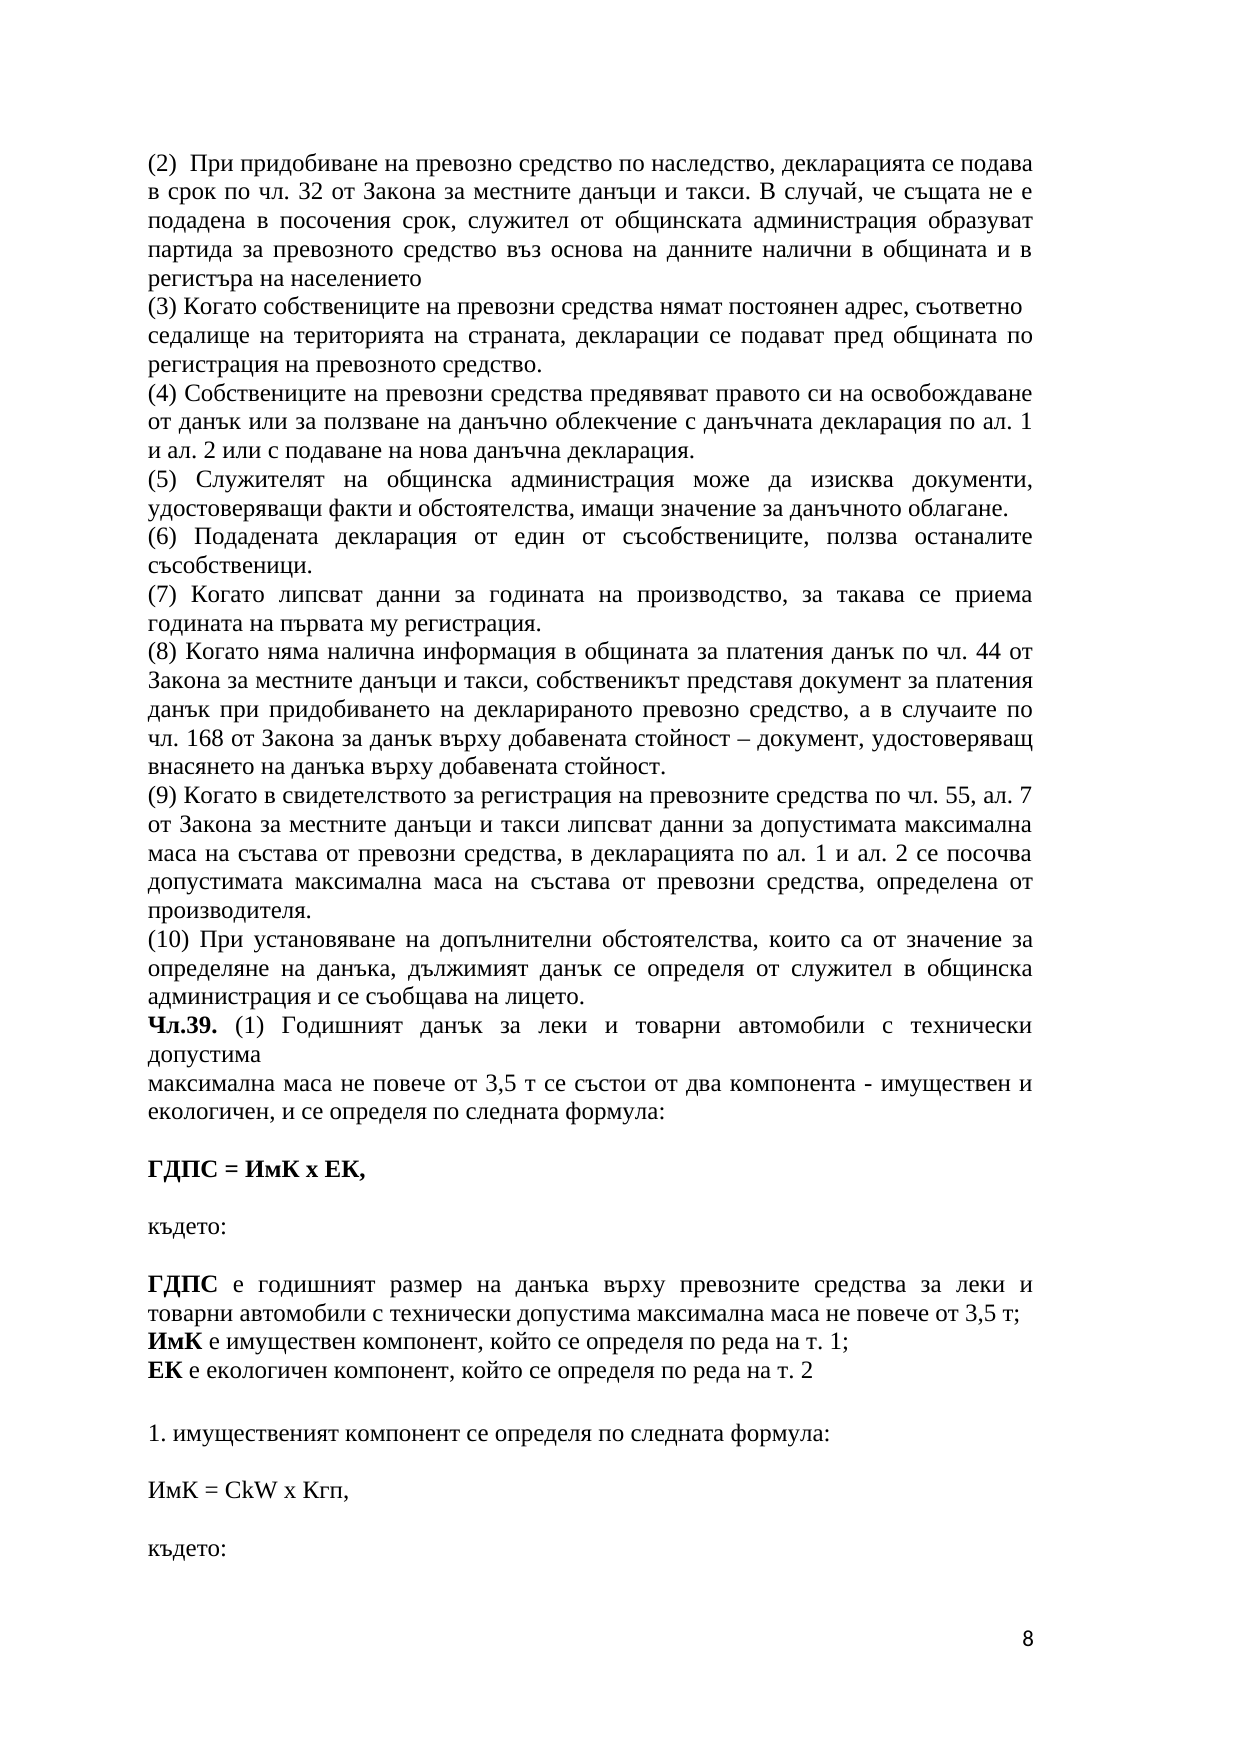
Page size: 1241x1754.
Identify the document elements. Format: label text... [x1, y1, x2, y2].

text (7) Когато липсват данни за годината на производство, за такава се приема годината на първата му регистрация. [148, 579, 1034, 636]
text (5) Служителят на общинска администрация може да изисква документи, удостоверяващи факти и обстоятелства, имащи значение за данъчното облагане. [148, 464, 1034, 521]
text максимална маса не повече от 3,5 т се състои от два компонента - имуществен и екологичен, и се определя по следната формула: [148, 1068, 1034, 1125]
text седалище на територията на страната, декларации се подават пред общината по регистрация на превозното средство. [148, 320, 1034, 378]
text (2) При придобиване на превозно средство по наследство, декларацията се подава в срок по чл. 32 от Закона за местните данъци и такси. В случай, че същата не е подадена в посочения срок, служител от общинската администрация образуват партида за превозното средство въз основа на данните налични в общината и в регистъра на населението [148, 148, 1034, 291]
text ИмК е имуществен компонент, който се определя по реда на т. 1; [148, 1326, 1034, 1355]
text (9) Когато в свидетелството за регистрация на превозните средства по чл. 55, ал. 7 от Закона за местните данъци и такси липсват данни за допустимата максимална маса на състава от превозни средства, в декларацията по ал. 1 и ал. 2 се посочва допустимата максимална маса на състава от превозни средства, определена от производителя. [148, 780, 1034, 924]
text (8) Когато няма налична информация в общината за платения данък по чл. 44 от Закона за местните данъци и такси, собственикът представя документ за платения данък при придобиването на декларираното превозно средство, а в случаите по чл. 168 от Закона за данък върху добавената стойност – документ, удостоверяващ внасянето на данъка върху добавената стойност. [148, 636, 1034, 780]
text (6) Подадената декларация от един от съсобствениците, ползва останалите съсобственици. [148, 521, 1034, 579]
text (10) При установяване на допълнителни обстоятелства, които са от значение за определяне на данъка, дължимият данък се определя от служител в общинска администрация и се съобщава на лицето. [148, 924, 1034, 1010]
text ИмК = СkW x Кгп, [148, 1475, 1034, 1504]
text ГДПС = ИмК x ЕК, [148, 1154, 1034, 1183]
text (4) Собствениците на превозни средства предявяват правото си на освобождаване от данък или за ползване на данъчно облекчение с данъчната декларация по ал. 1 и ал. 2 или с подаване на нова данъчна декларация. [148, 378, 1034, 464]
text където: [148, 1533, 1034, 1562]
text Чл.39. (1) Годишният данък за леки и товарни автомобили с технически допустима [148, 1010, 1034, 1068]
text където: [148, 1211, 1034, 1240]
text (3) Когато собствениците на превозни средства нямат постоянен адрес, съответно [148, 291, 1034, 320]
text ГДПС е годишният размер на данъка върху превозните средства за леки и товарни автомобили с технически допустима максимална маса не повече от 3,5 т; [148, 1269, 1034, 1326]
text ЕК е екологичен компонент, който се определя по реда на т. 2 [148, 1355, 1034, 1384]
text 1. имущественият компонент се определя по следната формула: [148, 1418, 1034, 1447]
